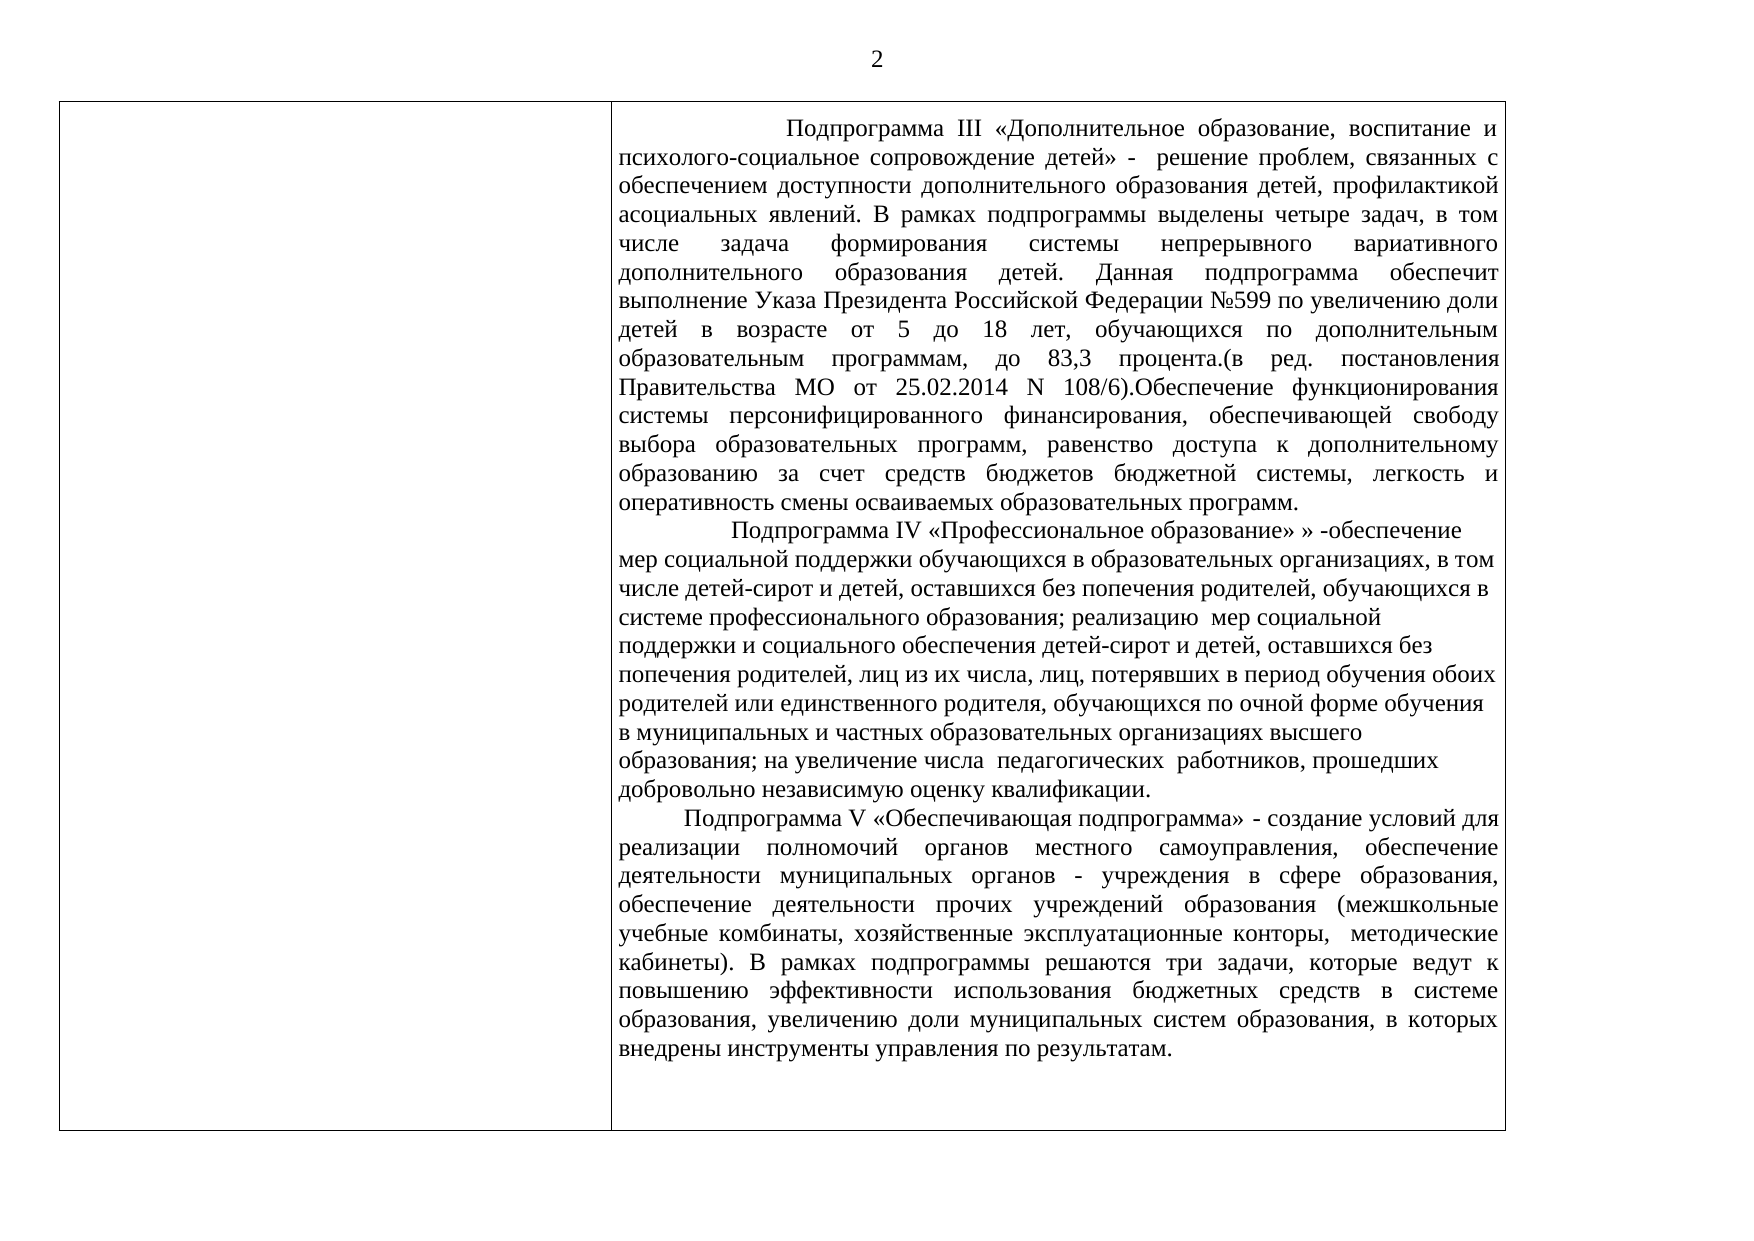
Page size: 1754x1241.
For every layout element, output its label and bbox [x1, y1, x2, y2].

table_cell [612, 102, 1505, 1130]
table_cell [60, 102, 611, 1130]
